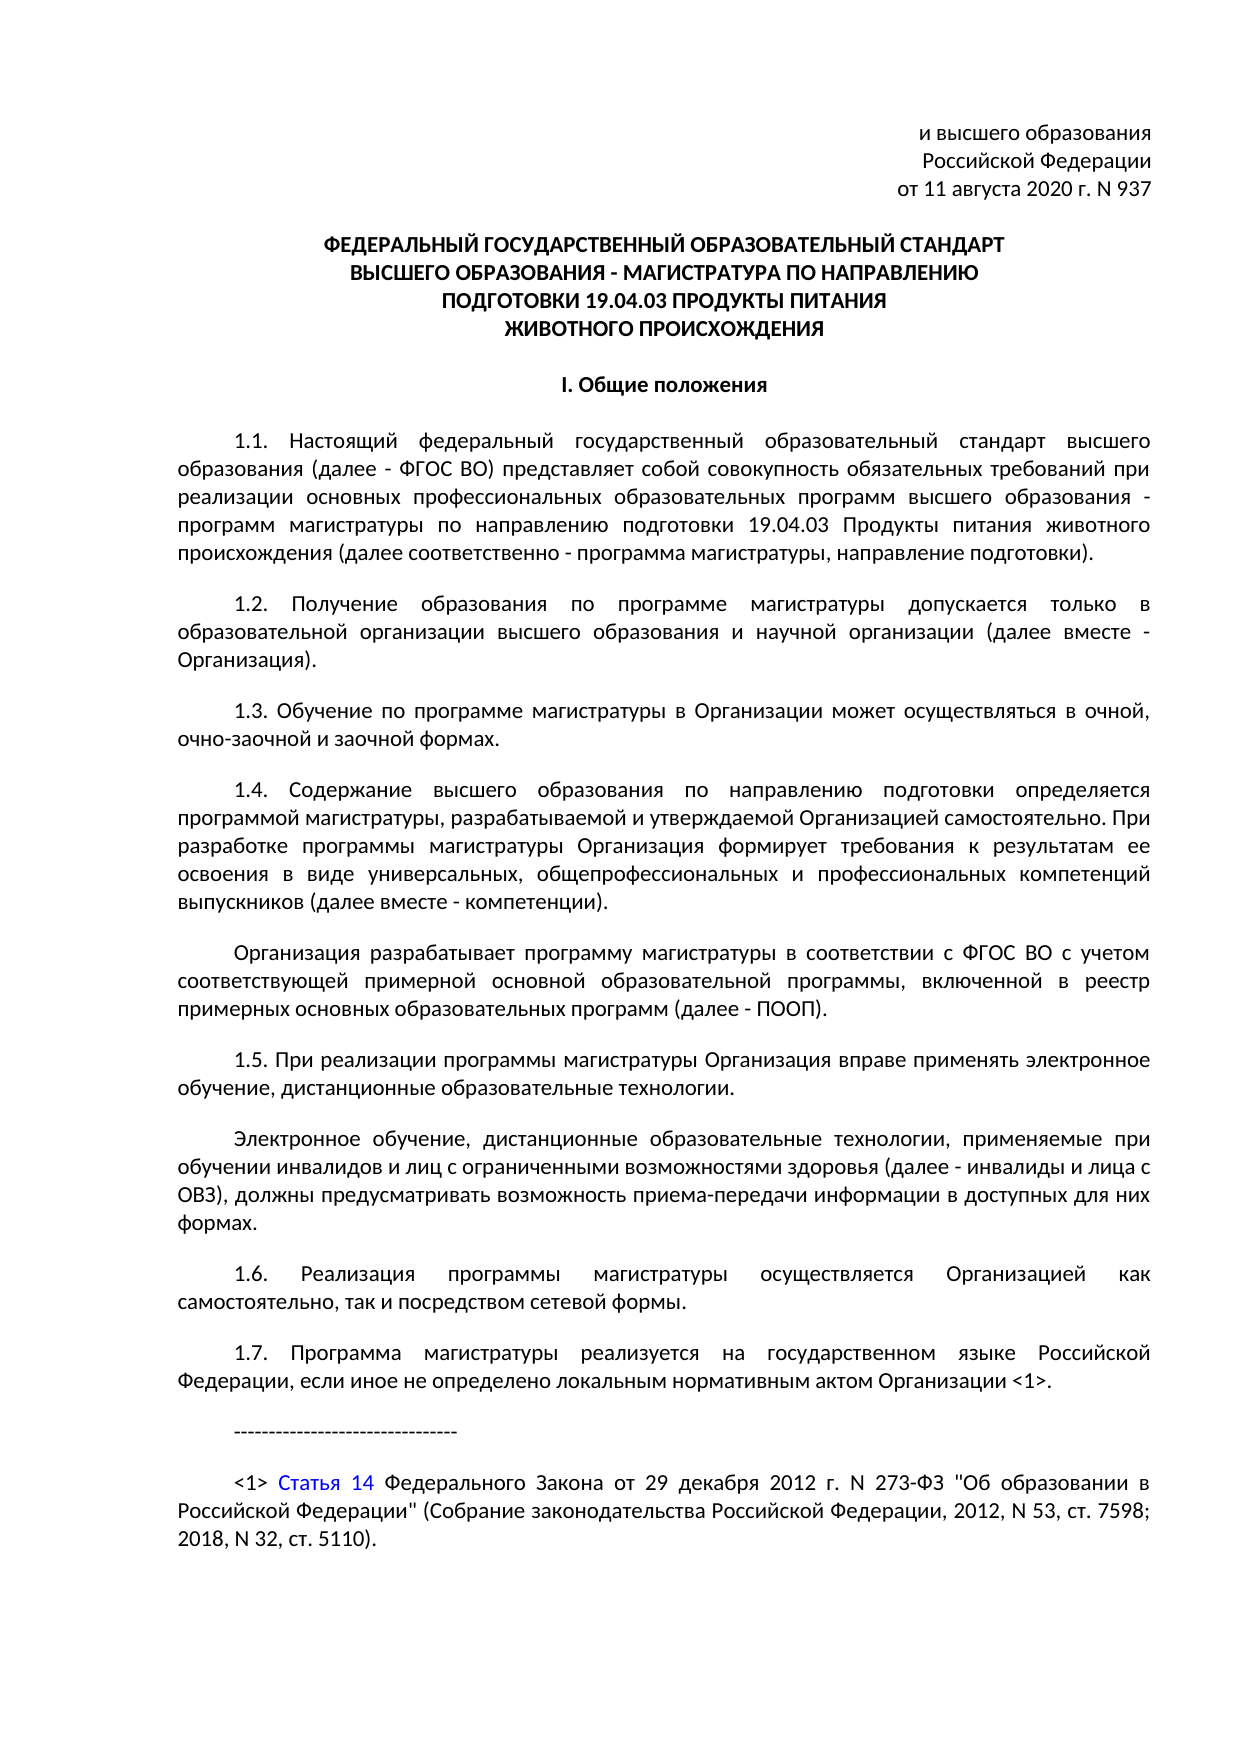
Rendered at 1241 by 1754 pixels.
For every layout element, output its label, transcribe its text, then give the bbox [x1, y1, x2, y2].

text 1.4. Содержание высшего образования по направлению подготовки определяется программой магистратуры, разрабатываемой и утверждаемой Организацией самостоятельно. При разработке программы магистратуры Организация формирует требования к результатам ее освоения в виде универсальных, общепрофессиональных и профессиональных компетенций выпускников (далее вместе - компетенции). [177, 775, 1152, 915]
title I. Общие положения [177, 370, 1152, 398]
title ВЫСШЕГО ОБРАЗОВАНИЯ - МАГИСТРАТУРА ПО НАПРАВЛЕНИЮ [177, 258, 1152, 286]
title ФЕДЕРАЛЬНЫЙ ГОСУДАРСТВЕННЫЙ ОБРАЗОВАТЕЛЬНЫЙ СТАНДАРТ [177, 230, 1152, 258]
text Российской Федерации [177, 146, 1152, 174]
text 1.6. Реализация программы магистратуры осуществляется Организацией как самостоятельно, так и посредством сетевой формы. [177, 1259, 1152, 1315]
title ЖИВОТНОГО ПРОИСХОЖДЕНИЯ [177, 314, 1152, 342]
text Электронное обучение, дистанционные образовательные технологии, применяемые при обучении инвалидов и лиц с ограниченными возможностями здоровья (далее - инвалиды и лица с ОВЗ), должны предусматривать возможность приема-передачи информации в доступных для них формах. [177, 1124, 1152, 1236]
text 1.3. Обучение по программе магистратуры в Организации может осуществляться в очной, очно-заочной и заочной формах. [177, 696, 1152, 752]
text Организация разрабатывает программу магистратуры в соответствии с ФГОС ВО с учетом соответствующей примерной основной образовательной программы, включенной в реестр примерных основных образовательных программ (далее - ПООП). [177, 938, 1152, 1022]
text 1.5. При реализации программы магистратуры Организация вправе применять электронное обучение, дистанционные образовательные технологии. [177, 1045, 1152, 1101]
text -------------------------------- [177, 1417, 1152, 1445]
text и высшего образования [177, 118, 1152, 146]
title ПОДГОТОВКИ 19.04.03 ПРОДУКТЫ ПИТАНИЯ [177, 286, 1152, 314]
text <1> Статья 14 Федерального Закона от 29 декабря 2012 г. N 273-ФЗ "Об образовании в Российской Федерации" (Собрание законодательства Российской Федерации, 2012, N 53, ст. 7598; 2018, N 32, ст. 5110). [177, 1468, 1152, 1552]
text 1.2. Получение образования по программе магистратуры допускается только в образовательной организации высшего образования и научной организации (далее вместе - Организация). [177, 589, 1152, 673]
text 1.7. Программа магистратуры реализуется на государственном языке Российской Федерации, если иное не определено локальным нормативным актом Организации <1>. [177, 1338, 1152, 1394]
text от 11 августа 2020 г. N 937 [177, 174, 1152, 202]
text 1.1. Настоящий федеральный государственный образовательный стандарт высшего образования (далее - ФГОС ВО) представляет собой совокупность обязательных требований при реализации основных профессиональных образовательных программ высшего образования - программ магистратуры по направлению подготовки 19.04.03 Продукты питания животного происхождения (далее соответственно - программа магистратуры, направление подготовки). [177, 426, 1152, 566]
